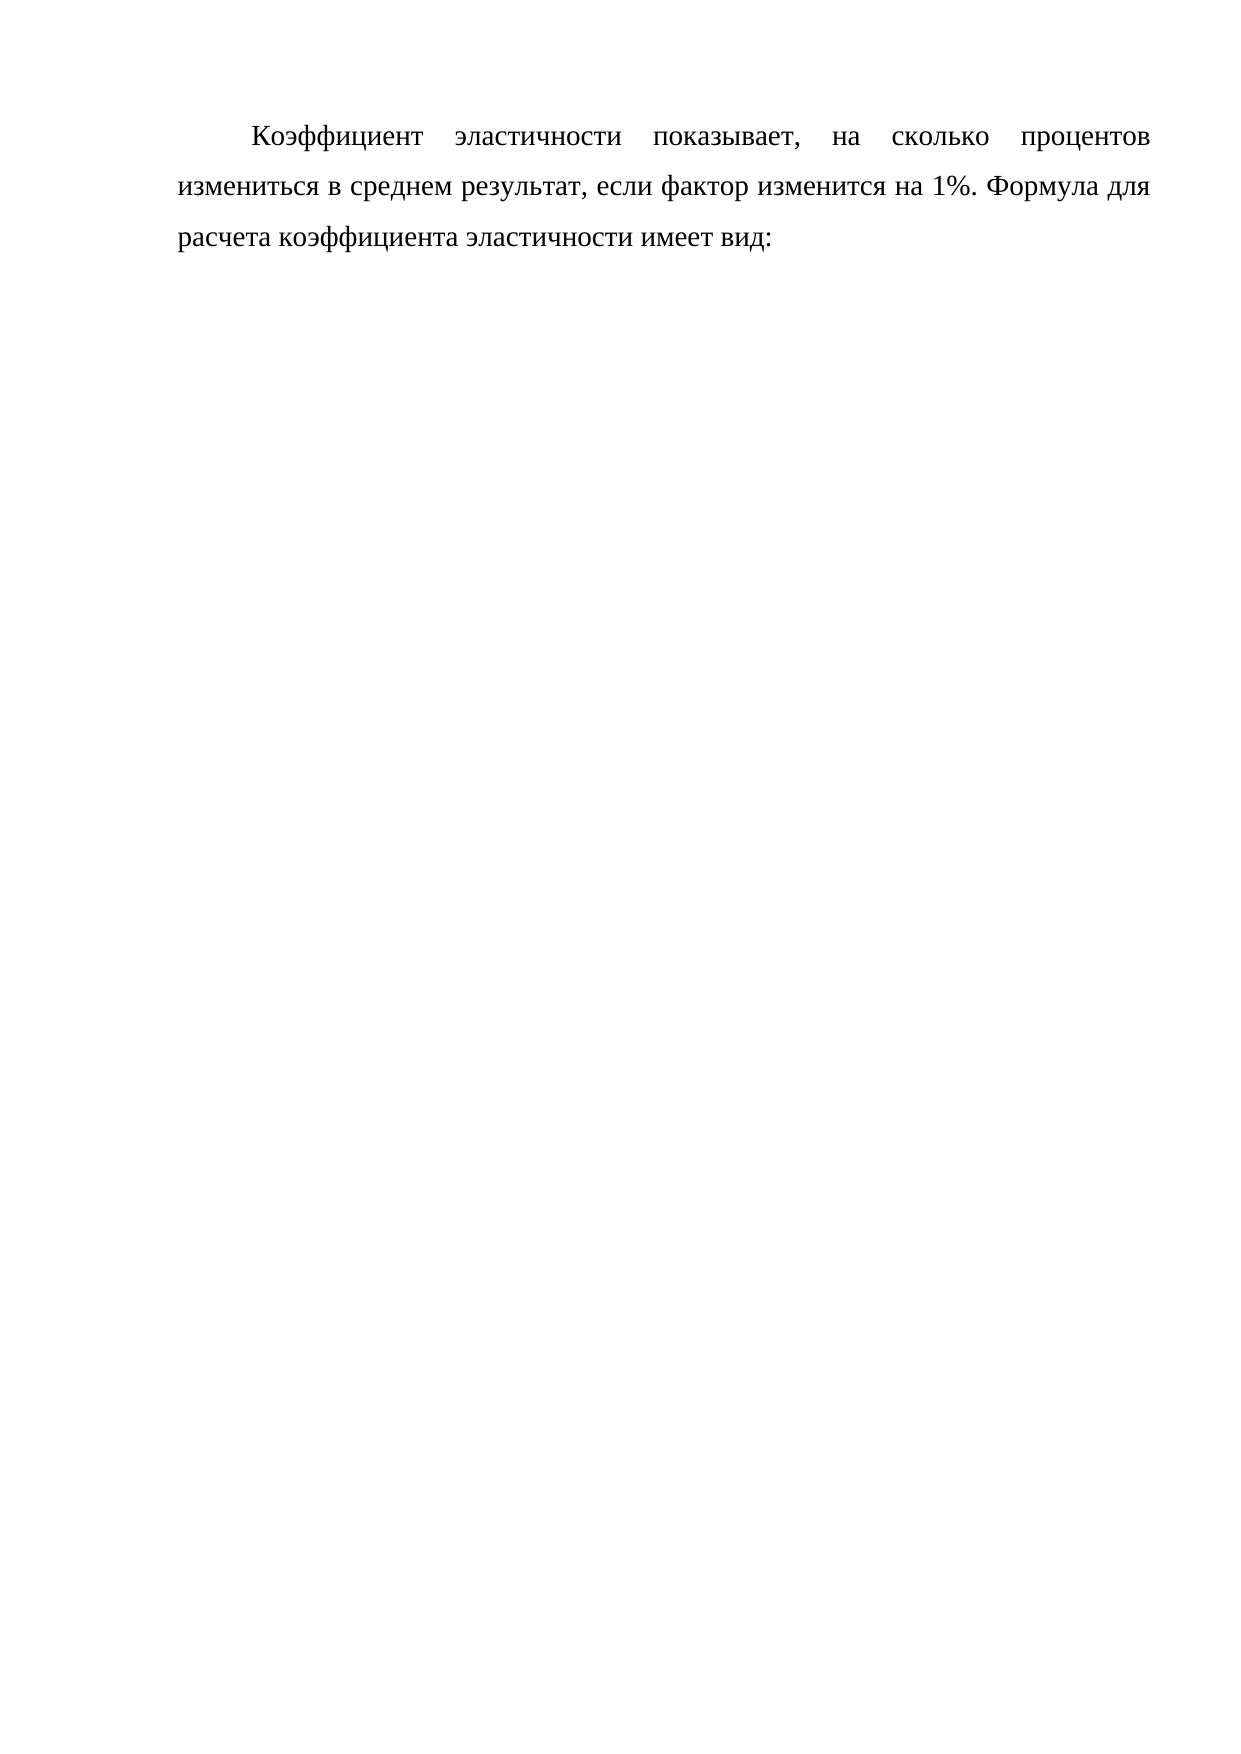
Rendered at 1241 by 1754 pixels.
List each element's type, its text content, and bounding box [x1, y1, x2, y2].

text Коэффициент эластичности показывает, на сколько процентов измениться в среднем результат, если фактор изменится на 1%. Формула для расчета коэффициента эластичности имеет вид: [177, 118, 1152, 252]
